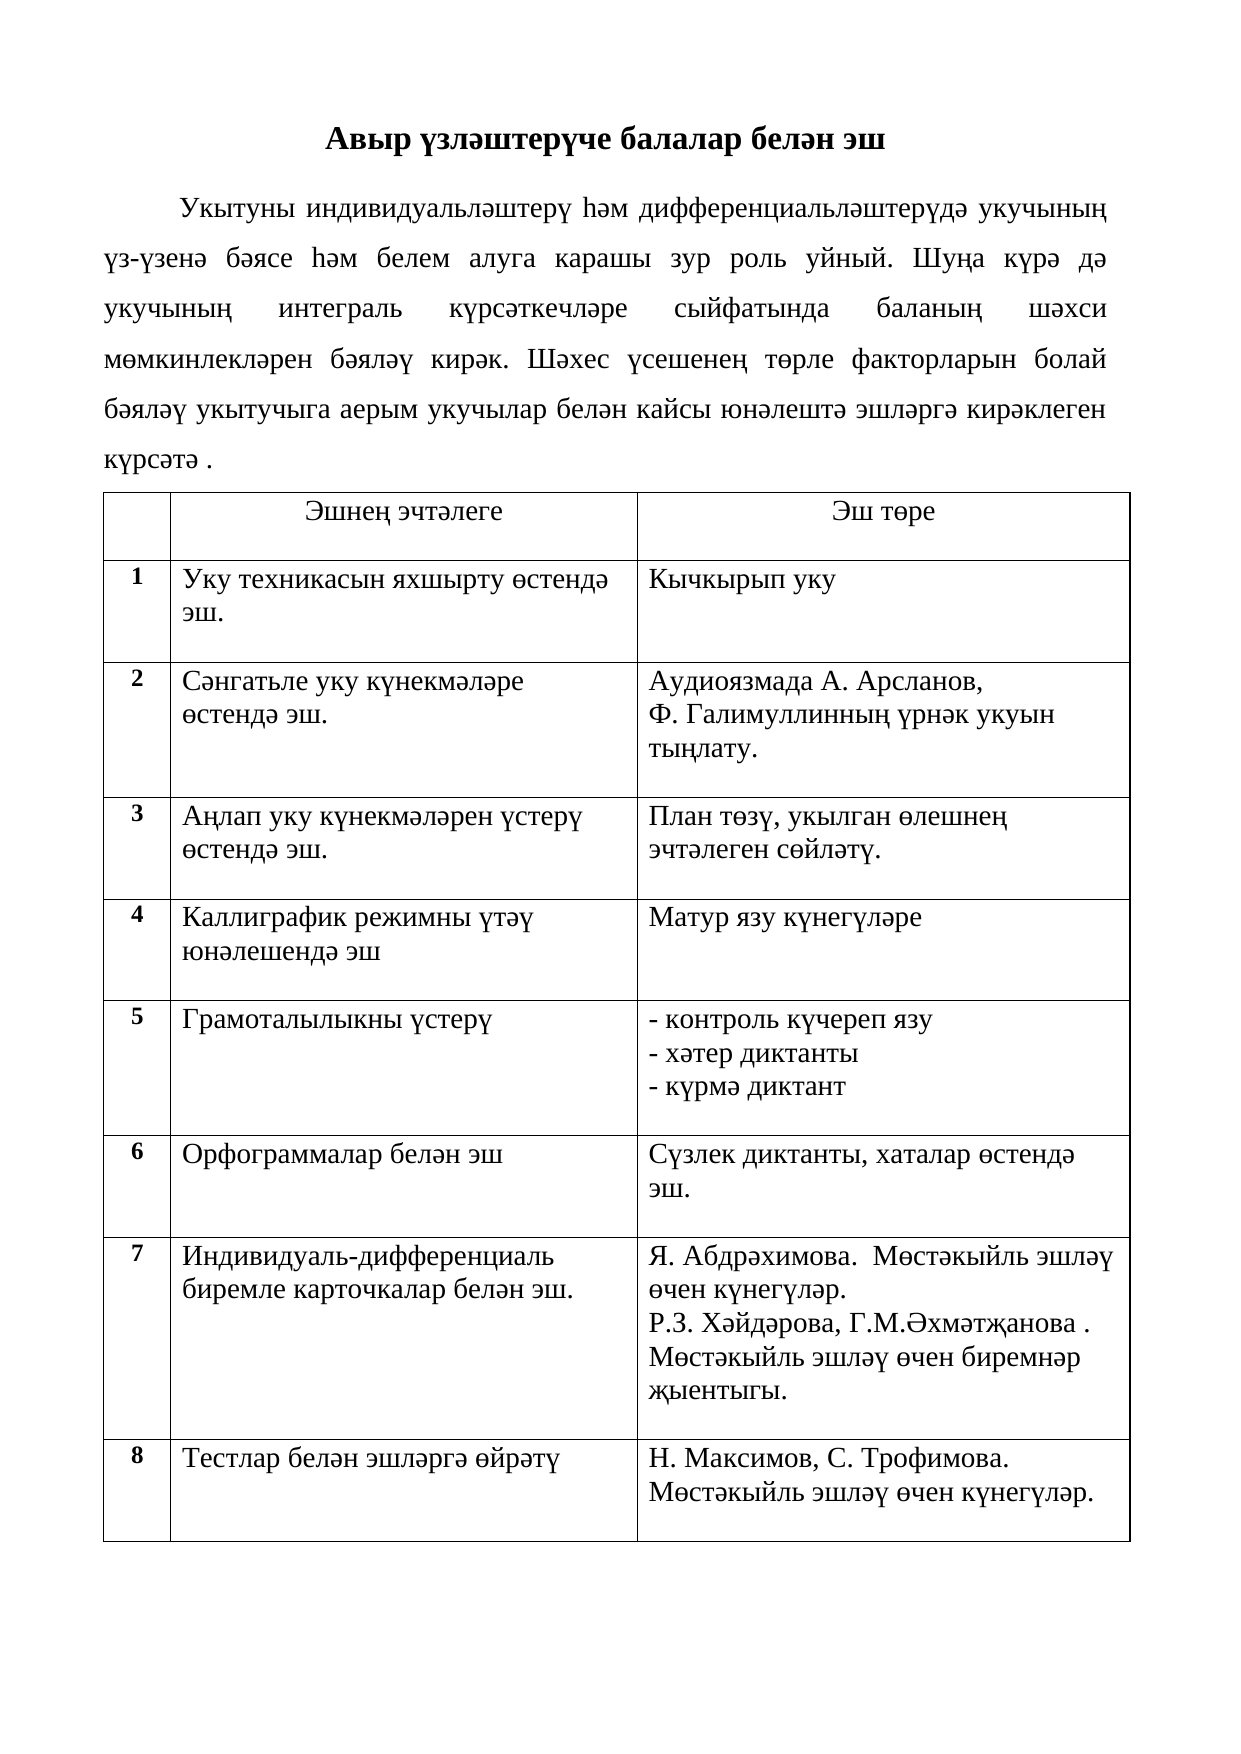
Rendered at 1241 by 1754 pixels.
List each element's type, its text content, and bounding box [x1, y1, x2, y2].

table_cell Уку техникасын яхшырту өстендә эш. [171, 561, 637, 662]
table_header Эш төре [638, 493, 1129, 560]
table_cell 1 [104, 561, 170, 662]
table_cell 2 [104, 663, 170, 797]
table_cell Матур язу күнегүләре [638, 900, 1129, 1000]
table_cell Индивидуаль-дифференциаль биремле карточкалар белән эш. [171, 1238, 637, 1439]
table_cell 8 [104, 1440, 170, 1541]
table_cell Орфограммалар белән эш [171, 1136, 637, 1237]
table_cell 4 [104, 900, 170, 1000]
table_cell 6 [104, 1136, 170, 1237]
table_cell 7 [104, 1238, 170, 1439]
table_cell Грамоталылыкны үстерү [171, 1001, 637, 1135]
table_header Эшнең эчтәлеге [171, 493, 637, 560]
text Укытуны индивидуальләштерү һәм дифференциальләштерүдә укучының үз-үзенә бәясе һәм белем алуга карашы зур роль уйный. Шуңа күрә дә укучының интеграль күрсәткечләре сыйфатында баланың шәхси мөмкинлекләрен бәяләү кирәк. Шәхес үсешенең төрле факторларын болай бәяләү укытучыга аерым укучылар белән кайсы юнәлештә эшләргә кирәклеген күрсәтә . [103, 190, 1107, 475]
table_cell Кычкырып уку [638, 561, 1129, 662]
table_cell Сәнгатьле уку күнекмәләре өстендә эш. [171, 663, 637, 797]
table_cell 5 [104, 1001, 170, 1135]
table_cell Тестлар белән эшләргә өйрәтү [171, 1440, 637, 1541]
table_cell 3 [104, 798, 170, 898]
table_cell Н. Максимов, С. Трофимова. Мөстәкыйль эшләү өчен күнегүләр. [638, 1440, 1129, 1541]
text Авыр үзләштерүче балалар белән эш [103, 118, 1107, 156]
table_cell Я. Абдрәхимова. Мөстәкыйль эшләү өчен күнегүләр. Р.З. Хәйдәрова, Г.М.Әхмәтҗанова . Мөстәкыйль эшләү өчен биремнәр җыентыгы. [638, 1238, 1129, 1439]
table_header [104, 493, 170, 560]
